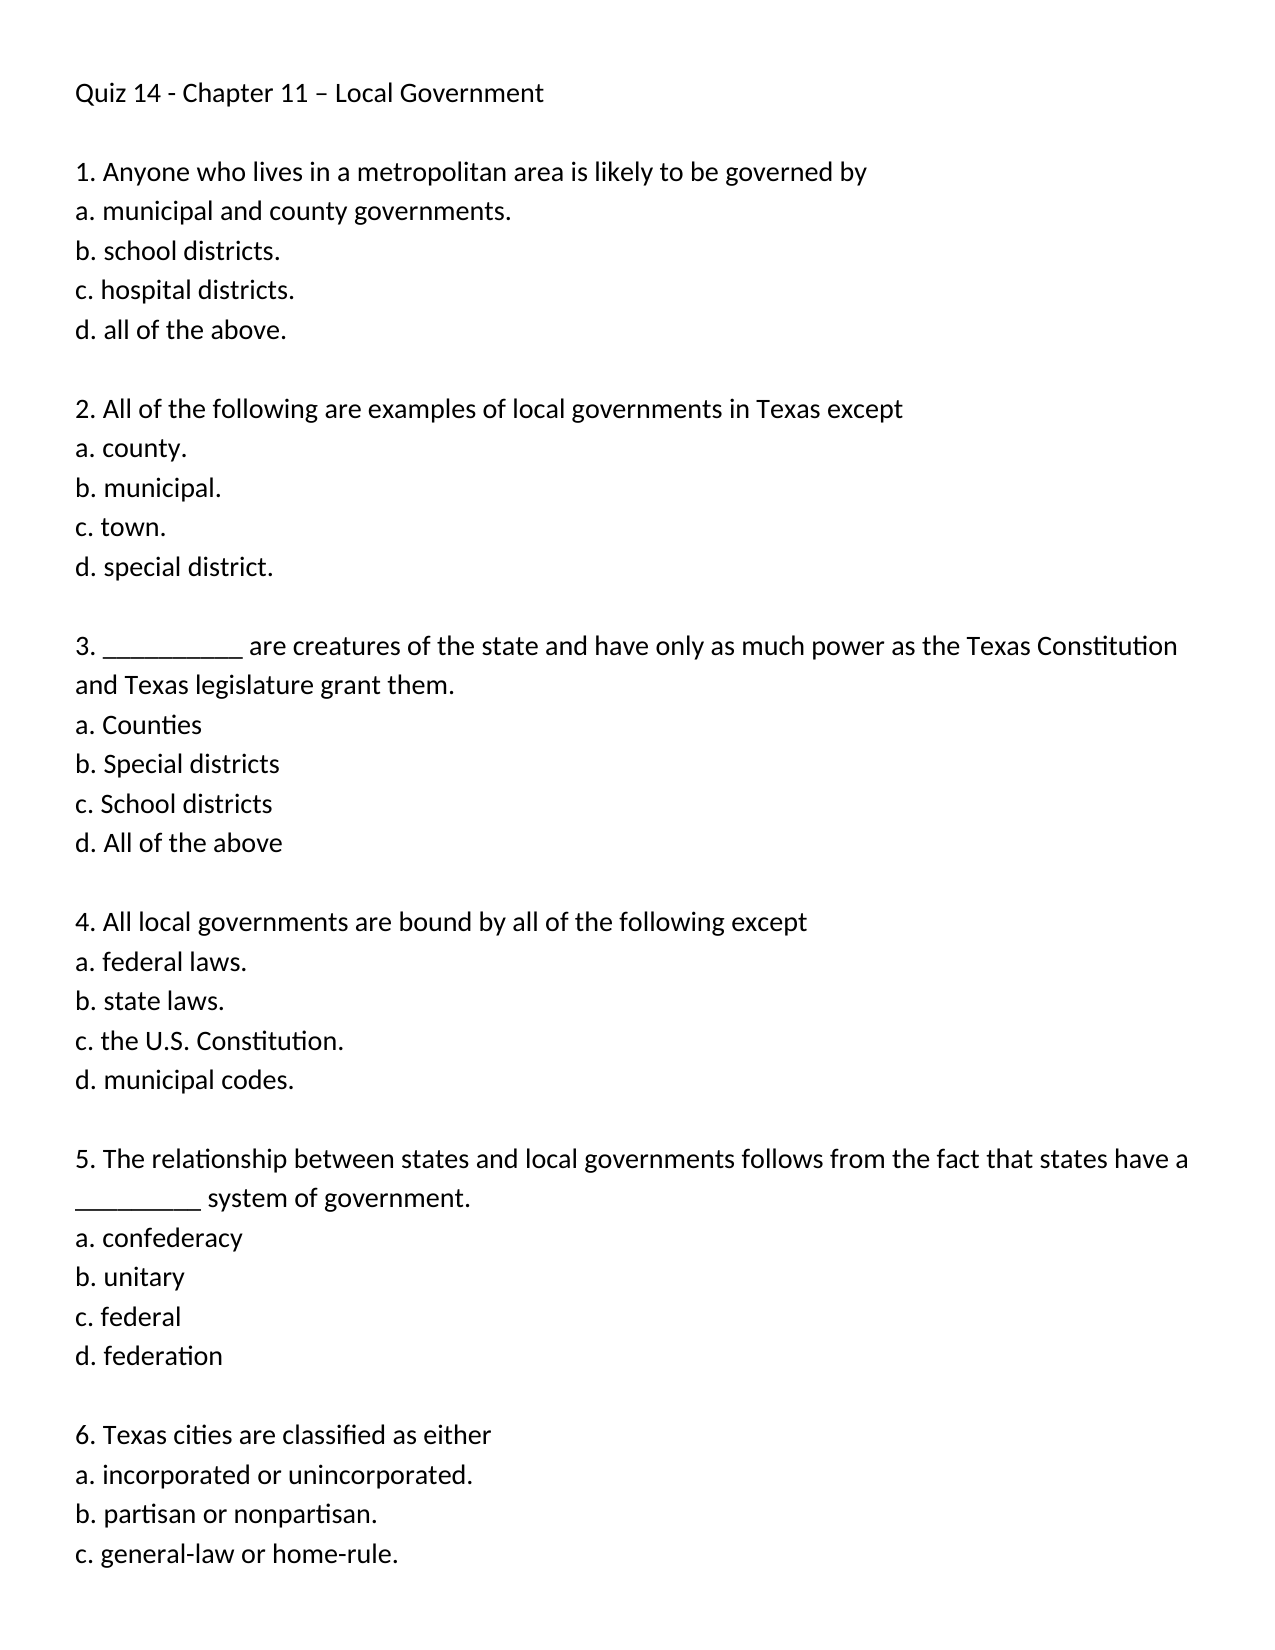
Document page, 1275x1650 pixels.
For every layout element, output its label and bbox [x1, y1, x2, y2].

text [75, 75, 1200, 1570]
